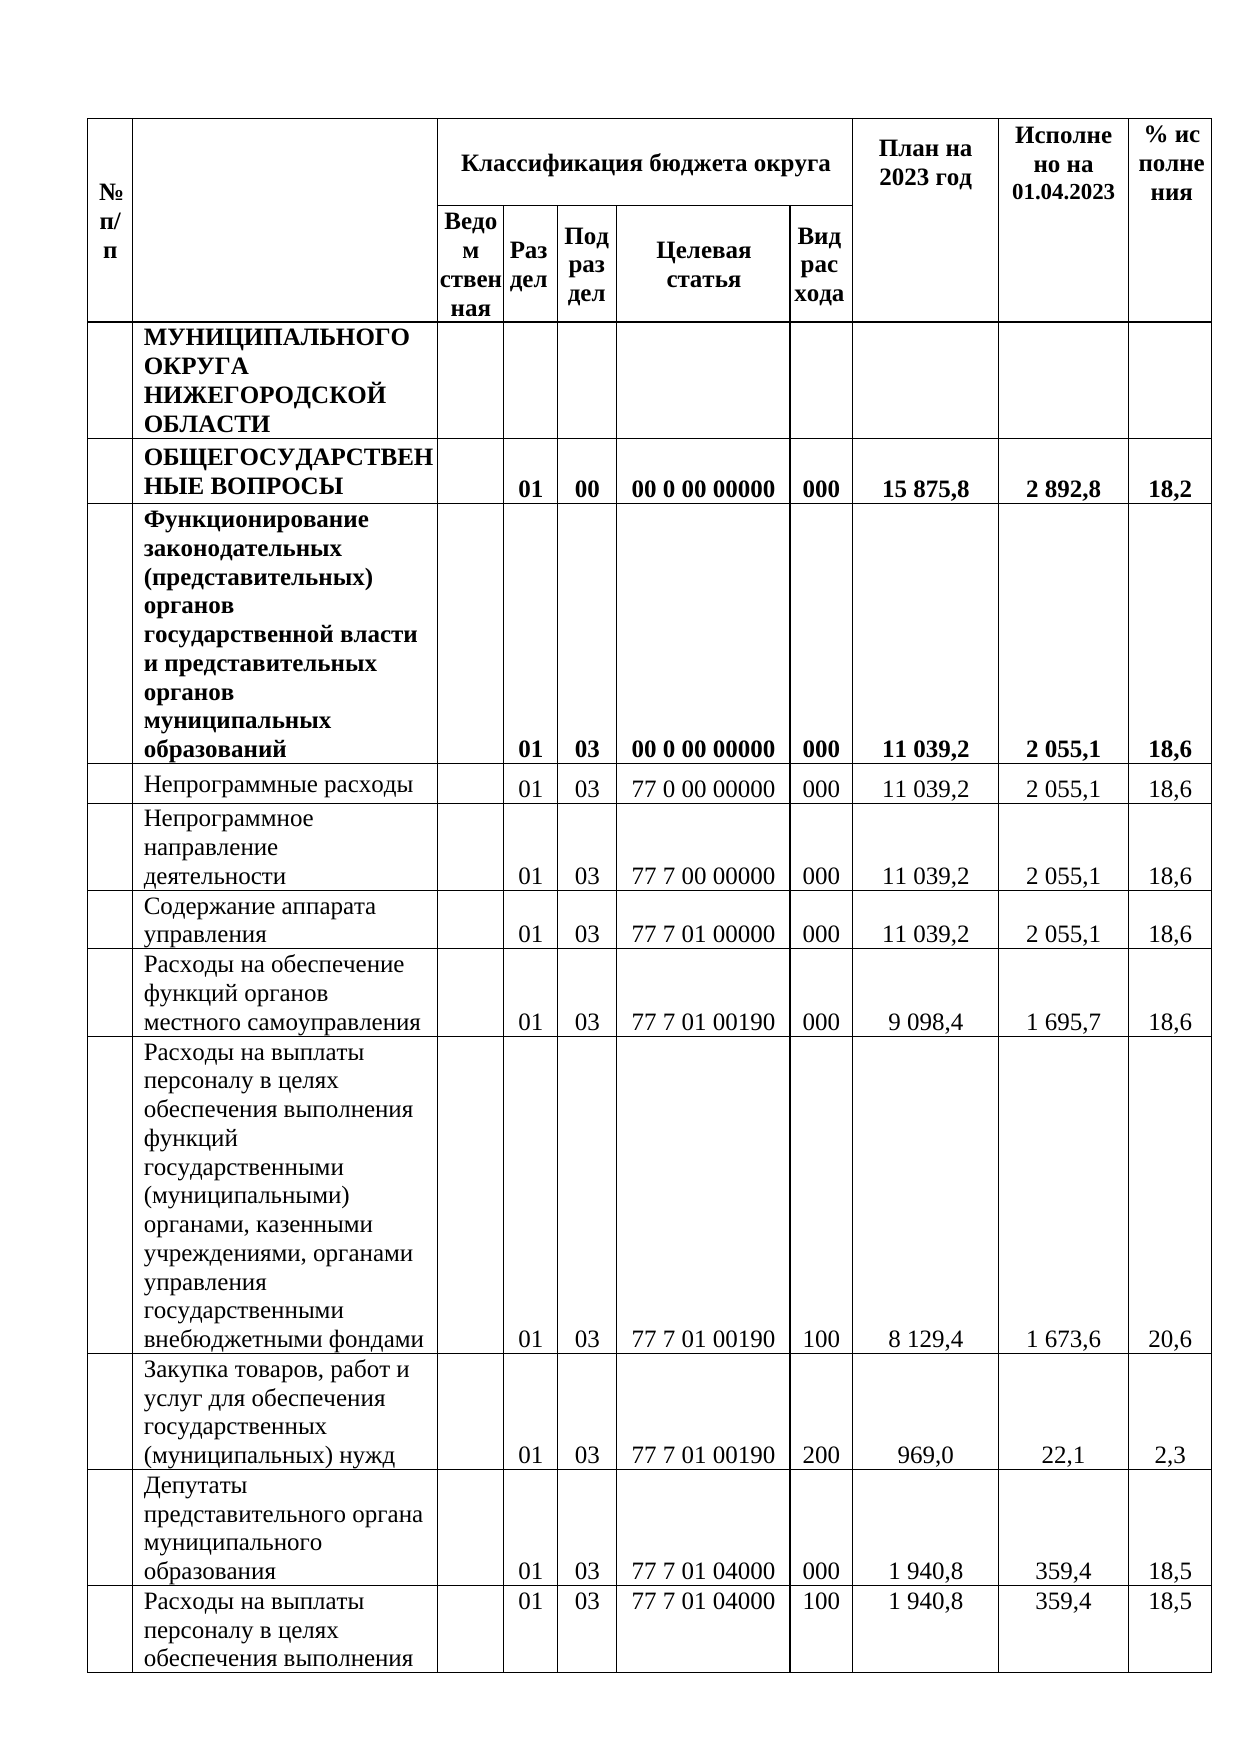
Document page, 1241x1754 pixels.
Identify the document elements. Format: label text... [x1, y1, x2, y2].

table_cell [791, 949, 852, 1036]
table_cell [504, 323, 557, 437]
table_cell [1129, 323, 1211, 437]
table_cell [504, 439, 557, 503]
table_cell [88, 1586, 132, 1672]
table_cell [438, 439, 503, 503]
table_header №п/п [88, 119, 132, 321]
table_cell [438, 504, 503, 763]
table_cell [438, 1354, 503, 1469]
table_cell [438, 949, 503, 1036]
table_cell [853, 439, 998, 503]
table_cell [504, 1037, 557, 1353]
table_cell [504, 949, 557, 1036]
table_header % ис полне ния [1129, 119, 1211, 205]
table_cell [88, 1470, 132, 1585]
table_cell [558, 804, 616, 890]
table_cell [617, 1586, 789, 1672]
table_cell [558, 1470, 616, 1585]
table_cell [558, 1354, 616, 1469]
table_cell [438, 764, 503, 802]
table_cell [853, 205, 998, 321]
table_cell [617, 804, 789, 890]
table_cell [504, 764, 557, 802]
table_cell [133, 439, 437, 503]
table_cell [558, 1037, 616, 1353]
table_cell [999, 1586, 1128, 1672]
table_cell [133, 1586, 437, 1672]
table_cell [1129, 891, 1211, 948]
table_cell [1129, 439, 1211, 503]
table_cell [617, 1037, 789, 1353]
table_cell [1129, 205, 1211, 321]
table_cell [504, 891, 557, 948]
table_header Исполне но на 01.04.2023 [999, 119, 1128, 205]
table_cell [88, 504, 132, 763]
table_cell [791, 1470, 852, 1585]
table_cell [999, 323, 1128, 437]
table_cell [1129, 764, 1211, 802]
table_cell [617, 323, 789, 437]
table_cell Ведом ствен ная [438, 206, 503, 321]
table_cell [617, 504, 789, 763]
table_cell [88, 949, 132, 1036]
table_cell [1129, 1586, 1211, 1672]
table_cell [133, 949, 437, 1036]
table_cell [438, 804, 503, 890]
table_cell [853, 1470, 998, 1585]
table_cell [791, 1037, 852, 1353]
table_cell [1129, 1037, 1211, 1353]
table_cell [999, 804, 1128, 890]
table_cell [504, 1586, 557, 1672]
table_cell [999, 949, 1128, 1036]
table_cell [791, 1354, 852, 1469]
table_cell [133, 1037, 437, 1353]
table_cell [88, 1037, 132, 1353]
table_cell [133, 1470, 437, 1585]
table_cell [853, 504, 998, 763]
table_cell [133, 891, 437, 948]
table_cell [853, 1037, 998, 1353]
table_header [133, 119, 437, 321]
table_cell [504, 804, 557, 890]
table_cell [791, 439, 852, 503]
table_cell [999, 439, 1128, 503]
table_cell Раз дел [504, 206, 557, 321]
table_cell Под раз дел [558, 206, 616, 321]
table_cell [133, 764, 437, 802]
table_cell Целевая статья [617, 206, 789, 321]
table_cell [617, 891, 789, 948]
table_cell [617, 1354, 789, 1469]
table_cell [999, 205, 1128, 321]
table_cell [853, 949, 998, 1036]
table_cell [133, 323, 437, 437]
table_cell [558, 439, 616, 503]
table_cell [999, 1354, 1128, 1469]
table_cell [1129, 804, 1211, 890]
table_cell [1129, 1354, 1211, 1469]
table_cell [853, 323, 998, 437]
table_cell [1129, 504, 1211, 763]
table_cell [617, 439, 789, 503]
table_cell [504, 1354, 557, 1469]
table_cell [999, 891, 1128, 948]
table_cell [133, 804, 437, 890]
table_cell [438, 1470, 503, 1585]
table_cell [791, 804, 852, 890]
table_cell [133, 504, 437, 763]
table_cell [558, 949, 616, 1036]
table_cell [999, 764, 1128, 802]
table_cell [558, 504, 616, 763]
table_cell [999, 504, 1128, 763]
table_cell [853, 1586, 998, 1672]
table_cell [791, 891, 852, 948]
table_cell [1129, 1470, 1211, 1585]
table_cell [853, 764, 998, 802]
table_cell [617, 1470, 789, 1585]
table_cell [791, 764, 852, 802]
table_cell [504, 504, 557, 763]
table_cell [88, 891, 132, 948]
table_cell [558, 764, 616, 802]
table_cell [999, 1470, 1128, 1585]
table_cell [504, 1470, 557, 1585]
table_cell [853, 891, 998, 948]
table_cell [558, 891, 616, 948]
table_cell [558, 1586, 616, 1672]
table_header Классификация бюджета округа [438, 119, 852, 205]
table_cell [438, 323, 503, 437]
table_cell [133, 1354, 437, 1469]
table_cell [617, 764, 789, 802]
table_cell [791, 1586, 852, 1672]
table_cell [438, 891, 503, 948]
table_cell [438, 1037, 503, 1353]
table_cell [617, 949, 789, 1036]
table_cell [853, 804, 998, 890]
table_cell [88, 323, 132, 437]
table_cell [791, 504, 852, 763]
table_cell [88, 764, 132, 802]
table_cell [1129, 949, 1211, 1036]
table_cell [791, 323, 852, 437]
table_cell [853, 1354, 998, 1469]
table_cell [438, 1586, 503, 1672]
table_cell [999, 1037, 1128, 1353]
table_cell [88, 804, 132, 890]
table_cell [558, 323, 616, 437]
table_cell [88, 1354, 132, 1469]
table_header План на 2023 год [853, 119, 998, 205]
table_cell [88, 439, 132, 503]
table_cell Вид рас хода [791, 206, 852, 321]
